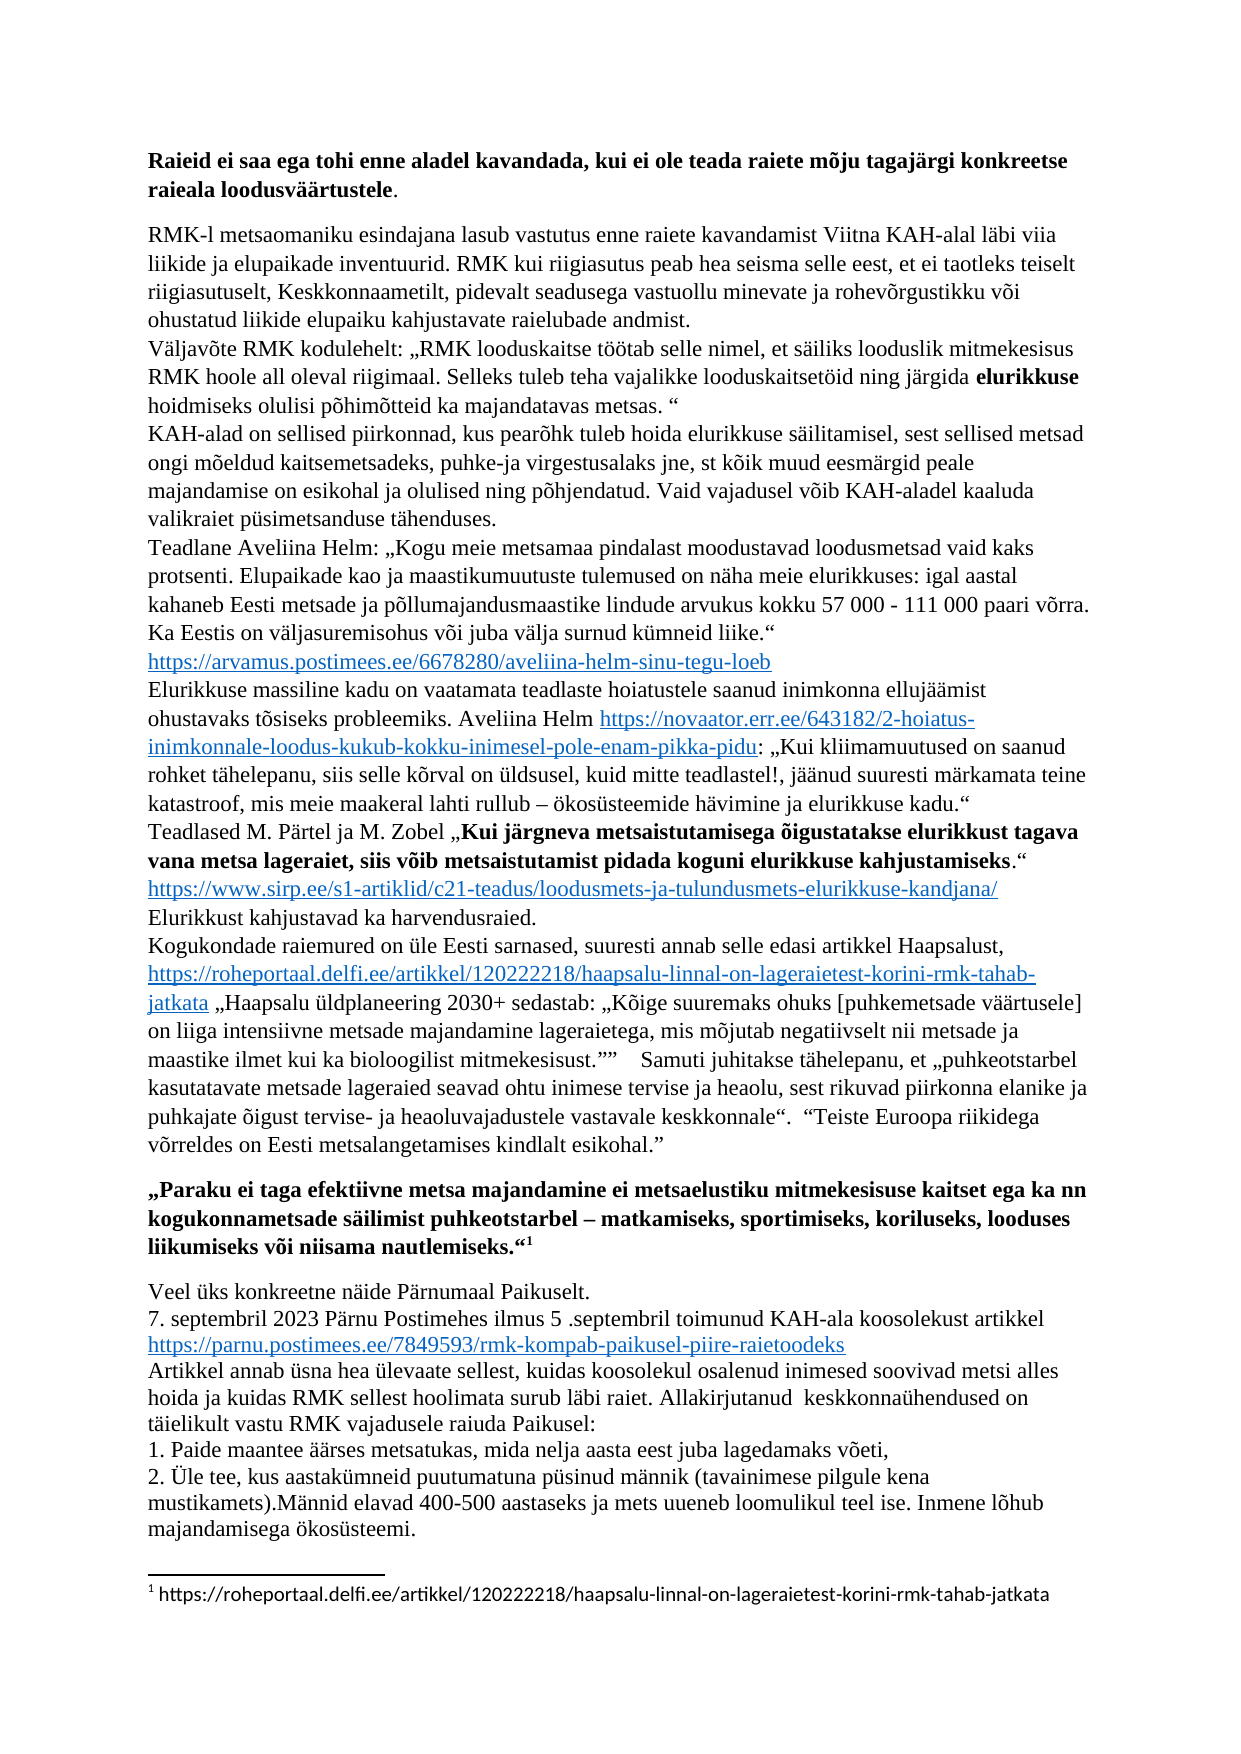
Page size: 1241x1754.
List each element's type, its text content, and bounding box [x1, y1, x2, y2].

text 7. septembril 2023 Pärnu Postimehes ilmus 5 .septembril toimunud KAH-ala koosolekust artikkel https://parnu.postimees.ee/7849593/rmk-kompab-paikusel-piire-raietoodeks [148, 1304, 1093, 1357]
text Artikkel annab üsna hea ülevaate sellest, kuidas koosolekul osalenud inimesed soovivad metsi alles hoida ja kuidas RMK sellest hoolimata surub läbi raiet. Allakirjutanud keskkonnaühendused on täielikult vastu RMK vajadusele raiuda Paikusel: [148, 1357, 1093, 1436]
text RMK-l metsaomaniku esindajana lasub vastutus enne raiete kavandamist Viitna KAH-alal läbi viia liikide ja elupaikade inventuurid. RMK kui riigiasutus peab hea seisma selle eest, et ei taotleks teiselt riigiasutuselt, Keskkonnaametilt, pidevalt seadusega vastuollu minevate ja rohevõrgustikku või ohustatud liikide elupaiku kahjustavate raielubade andmist. Väljavõte RMK kodulehelt: „RMK looduskaitse töötab selle nimel, et säiliks looduslik mitmekesisus RMK hoole all oleval riigimaal. Selleks tuleb teha vajalikke looduskaitsetöid ning järgida elurikkuse hoidmiseks olulisi põhimõtteid ka majandatavas metsas. “ KAH-alad on sellised piirkonnad, kus pearõhk tuleb hoida elurikkuse säilitamisel, sest sellised metsad ongi mõeldud kaitsemetsadeks, puhke-ja virgestusalaks jne, st kõik muud eesmärgid peale majandamise on esikohal ja olulised ning põhjendatud. Vaid vajadusel võib KAH-aladel kaaluda valikraiet püsimetsanduse tähenduses. Teadlane Aveliina Helm: „Kogu meie metsamaa pindalast moodustavad loodusmetsad vaid kaks protsenti. Elupaikade kao ja maastikumuutuste tulemused on näha meie elurikkuses: igal aastal kahaneb Eesti metsade ja põllumajandusmaastike lindude arvukus kokku 57 000 - 111 000 paari võrra. Ka Eestis on väljasuremisohus või juba välja surnud kümneid liike.“ https://arvamus.postimees.ee/6678280/aveliina-helm-sinu-tegu-loeb Elurikkuse massiline kadu on vaatamata teadlaste hoiatustele saanud inimkonna ellujäämist ohustavaks tõsiseks probleemiks. Aveliina Helm https://novaator.err.ee/643182/2-hoiatus-inimkonnale-loodus-kukub-kokku-inimesel-pole-enam-pikka-pidu: „Kui kliimamuutused on saanud rohket tähelepanu, siis selle kõrval on üldsusel, kuid mitte teadlastel!, jäänud suuresti märkamata teine katastroof, mis meie maakeral lahti rullub – ökosüsteemide hävimine ja elurikkuse kadu.“ Teadlased M. Pärtel ja M. Zobel „Kui järgneva metsaistutamisega õigustatakse elurikkust tagava vana metsa lageraiet, siis võib metsaistutamist pidada koguni elurikkuse kahjustamiseks.“ https://www.sirp.ee/s1-artiklid/c21-teadus/loodusmets-ja-tulundusmets-elurikkuse-kandjana/ Elurikkust kahjustavad ka harvendusraied. Kogukondade raiemured on üle Eesti sarnased, suuresti annab selle edasi artikkel Haapsalust, https://roheportaal.delfi.ee/artikkel/120222218/haapsalu-linnal-on-lageraietest-korini-rmk-tahab-jatkata „Haapsalu üldplaneering 2030+ sedastab: „Kõige suuremaks ohuks [puhkemetsade väärtusele] on liiga intensiivne metsade majandamine lageraietega, mis mõjutab negatiivselt nii metsade ja maastike ilmet kui ka bioloogilist mitmekesisust.”” Samuti juhitakse tähelepanu, et „puhkeotstarbel kasutatavate metsade lageraied seavad ohtu inimese tervise ja heaolu, sest rikuvad piirkonna elanike ja puhkajate õigust tervise- ja heaoluvajadustele vastavale keskkonnale“. “Teiste Euroopa riikidega võrreldes on Eesti metsalangetamises kindlalt esikohal.” [148, 221, 1093, 1157]
text „Paraku ei taga efektiivne metsa majandamine ei metsaelustiku mitmekesisuse kaitset ega ka nn kogukonnametsade säilimist puhkeotstarbel – matkamiseks, sportimiseks, koriluseks, looduses liikumiseks või niisama nautlemiseks.“ [148, 1176, 1093, 1259]
text 1. Paide maantee äärses metsatukas, mida nelja aasta eest juba lagedamaks võeti, [148, 1436, 1093, 1463]
text 2. Üle tee, kus aastakümneid puutumatuna püsinud männik (tavainimese pilgule kena mustikamets).Männid elavad 400-500 aastaseks ja mets uueneb loomulikul teel ise. Inmene lõhub majandamisega ökosüsteemi. [148, 1463, 1093, 1542]
text Veel üks konkreetne näide Pärnumaal Paikuselt. [148, 1278, 1093, 1304]
text Raieid ei saa ega tohi enne aladel kavandada, kui ei ole teada raiete mõju tagajärgi konkreetse raieala loodusväärtustele. [148, 148, 1093, 202]
